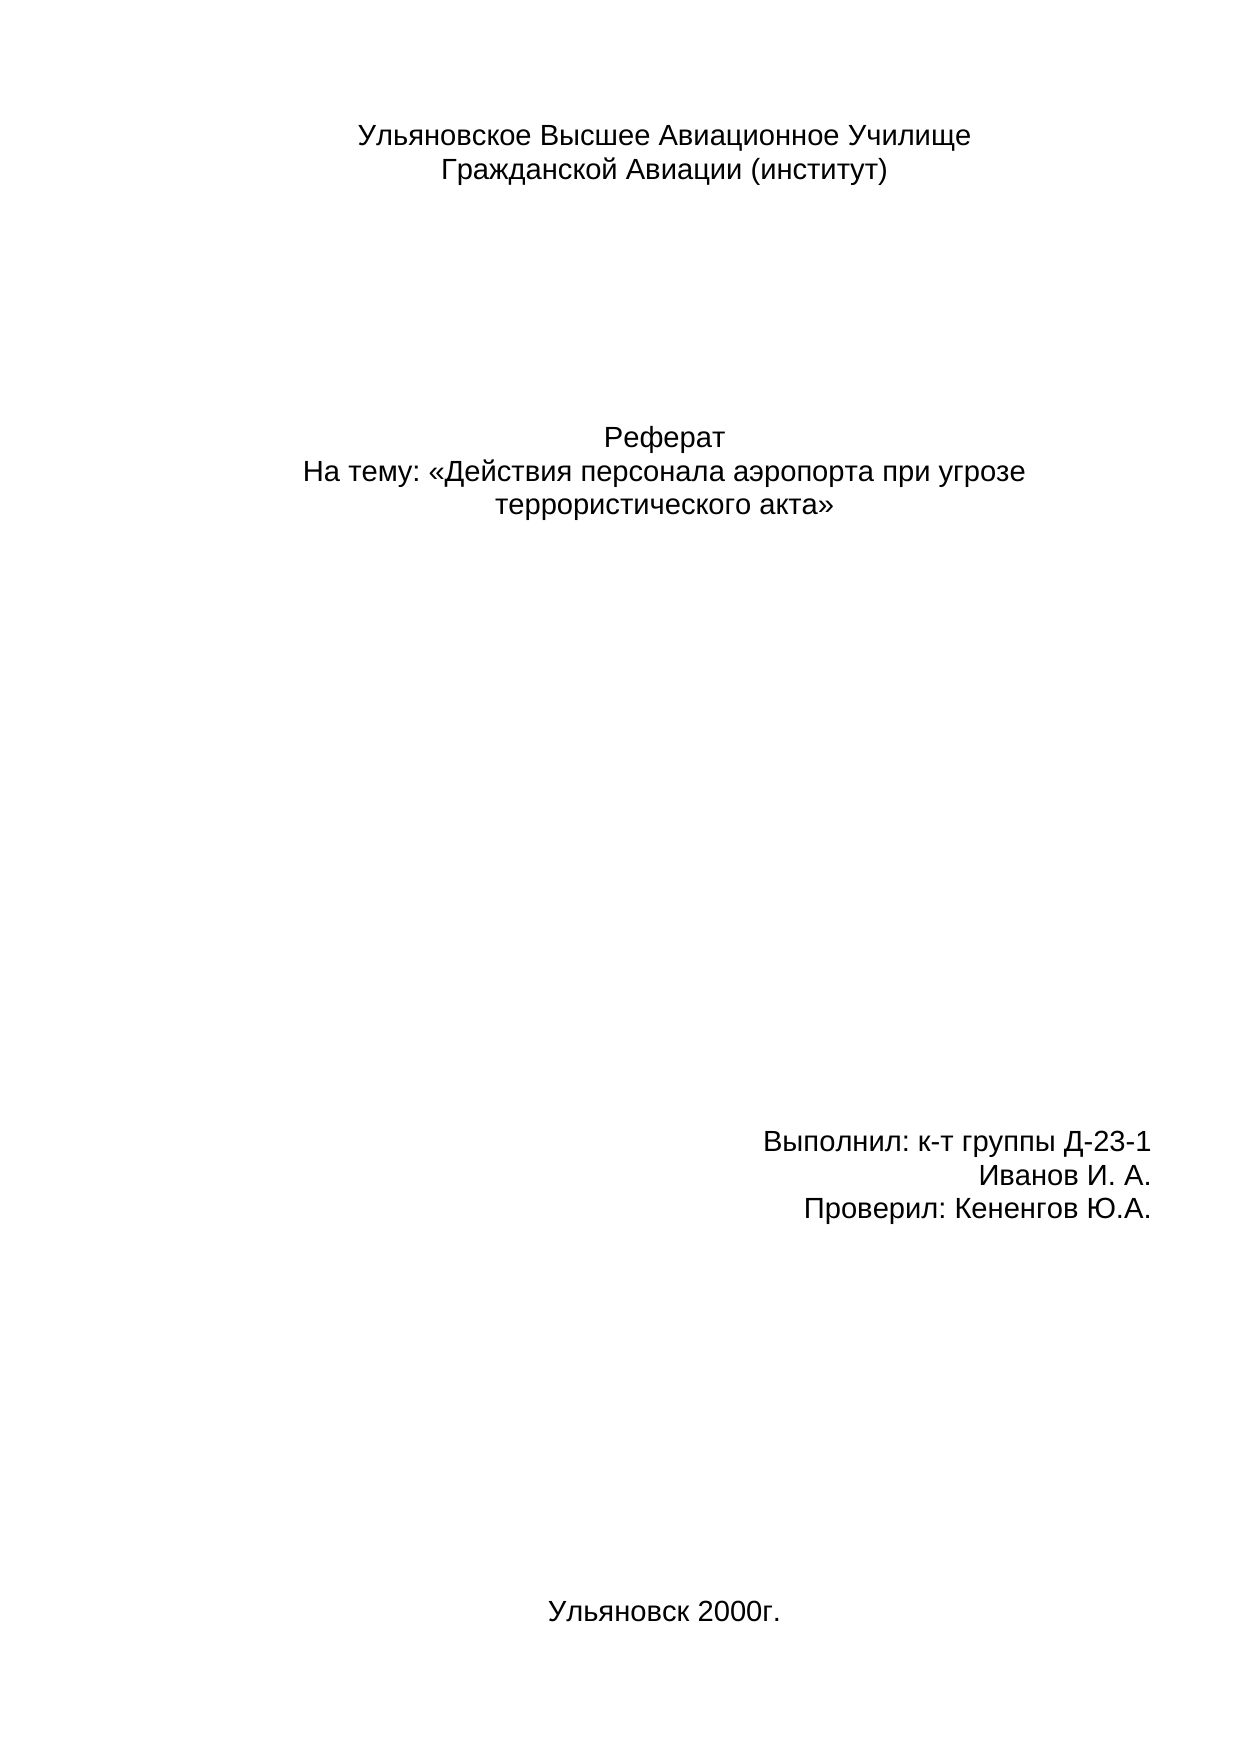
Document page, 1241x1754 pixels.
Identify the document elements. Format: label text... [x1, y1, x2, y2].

text Реферат [177, 420, 1152, 453]
text Гражданской Авиации (институт) [177, 152, 1152, 185]
text Проверил: Кененгов Ю.А. [177, 1191, 1152, 1225]
text Выполнил: к-т группы Д-23-1 [177, 1124, 1152, 1158]
text Ульяновское Высшее Авиационное Училище [177, 118, 1152, 152]
text Ульяновск 2000г. [177, 1594, 1152, 1627]
text На тему: «Действия персонала аэропорта при угрозе террористического акта» [177, 453, 1152, 521]
text Иванов И. А. [177, 1158, 1152, 1191]
